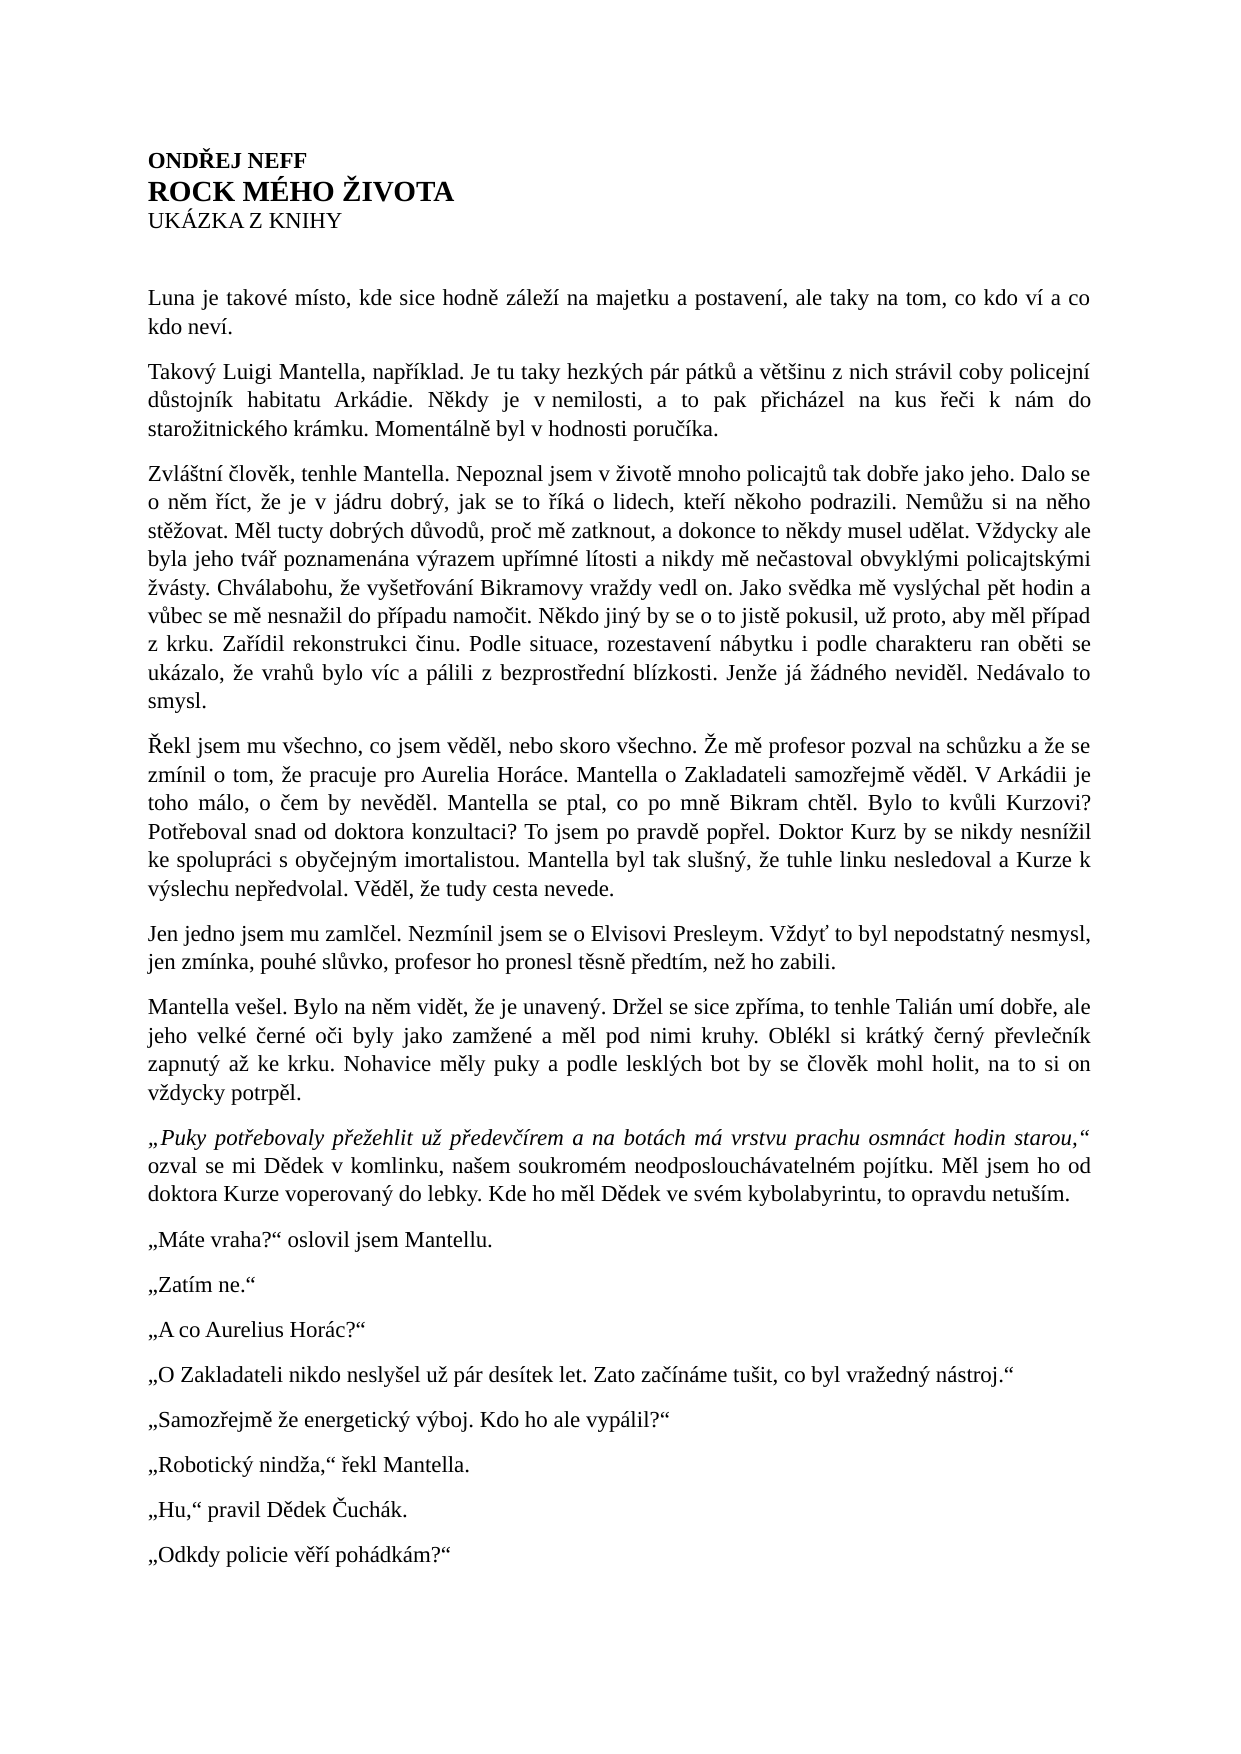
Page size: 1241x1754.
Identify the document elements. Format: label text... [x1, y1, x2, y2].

text ONDŘEJ NEFF [148, 148, 1093, 174]
text „Odkdy policie věří pohádkám?“ [148, 1541, 1093, 1568]
text Mantella vešel. Bylo na něm vidět, že je unavený. Držel se sice zpříma, to tenhle Talián umí dobře, ale jeho velké černé oči byly jako zamžené a měl pod nimi kruhy. Oblékl si krátký černý převlečník zapnutý až ke krku. Nohavice měly puky a podle lesklých bot by se člověk mohl holit, na to si on vždycky potrpěl. [148, 993, 1093, 1105]
text „A co Aurelius Horác?“ [148, 1316, 1093, 1342]
text Luna je takové místo, kde sice hodně záleží na majetku a postavení, ale taky na tom, co kdo ví a co kdo neví. [148, 284, 1093, 339]
text „Máte vraha?“ oslovil jsem Mantellu. [148, 1226, 1093, 1252]
text „Robotický nindža,“ řekl Mantella. [148, 1451, 1093, 1477]
text „O Zakladateli nikdo neslyšel už pár desítek let. Zato začínáme tušit, co byl vražedný nástroj.“ [148, 1361, 1093, 1387]
text „Samozřejmě že energetický výboj. Kdo ho ale vypálil?“ [148, 1406, 1093, 1432]
text „Hu,“ pravil Dědek Čuchák. [148, 1496, 1093, 1523]
text Zvláštní člověk, tenhle Mantella. Nepoznal jsem v životě mnoho policajtů tak dobře jako jeho. Dalo se o něm říct, že je v jádru dobrý, jak se to říká o lidech, kteří někoho podrazili. Nemůžu si na něho stěžovat. Měl tucty dobrých důvodů, proč mě zatknout, a dokonce to někdy musel udělat. Vždycky ale byla jeho tvář poznamenána výrazem upřímné lítosti a nikdy mě nečastoval obvyklými policajtskými žvásty. Chválabohu, že vyšetřování Bikramovy vraždy vedl on. Jako svědka mě vyslýchal pět hodin a vůbec se mě nesnažil do případu namočit. Někdo jiný by se o to jistě pokusil, už proto, aby měl případ z krku. Zařídil rekonstrukci činu. Podle situace, rozestavení nábytku i podle charakteru ran oběti se ukázalo, že vrahů bylo víc a pálili z bezprostřední blízkosti. Jenže já žádného neviděl. Nedávalo to smysl. [148, 460, 1093, 714]
text Jen jedno jsem mu zamlčel. Nezmínil jsem se o Elvisovi Presleym. Vždyť to byl nepodstatný nesmysl, jen zmínka, pouhé slůvko, profesor ho pronesl těsně předtím, než ho zabili. [148, 920, 1093, 974]
text ROCK MÉHO ŽIVOTA [148, 174, 1093, 207]
text „Zatím ne.“ [148, 1271, 1093, 1297]
text Řekl jsem mu všechno, co jsem věděl, nebo skoro všechno. Že mě profesor pozval na schůzku a že se zmínil o tom, že pracuje pro Aurelia Horáce. Mantella o Zakladateli samozřejmě věděl. V Arkádii je toho málo, o čem by nevěděl. Mantella se ptal, co po mně Bikram chtěl. Bylo to kvůli Kurzovi? Potřeboval snad od doktora konzultaci? To jsem po pravdě popřel. Doktor Kurz by se nikdy nesnížil ke spolupráci s obyčejným imortalistou. Mantella byl tak slušný, že tuhle linku nesledoval a Kurze k výslechu nepředvolal. Věděl, že tudy cesta nevede. [148, 732, 1093, 901]
text „Puky potřebovaly přežehlit už předevčírem a na botách má vrstvu prachu osmnáct hodin starou,“ ozval se mi Dědek v komlinku, našem soukromém neodposlouchávatelném pojítku. Měl jsem ho od doktora Kurze voperovaný do lebky. Kde ho měl Dědek ve svém kybolabyrintu, to opravdu netuším. [148, 1124, 1093, 1207]
text UKÁZKA Z KNIHY [148, 207, 1093, 234]
text Takový Luigi Mantella, například. Je tu taky hezkých pár pátků a většinu z nich strávil coby policejní důstojník habitatu Arkádie. Někdy je v nemilosti, a to pak přicházel na kus řeči k nám do starožitnického krámku. Momentálně byl v hodnosti poručíka. [148, 358, 1093, 441]
